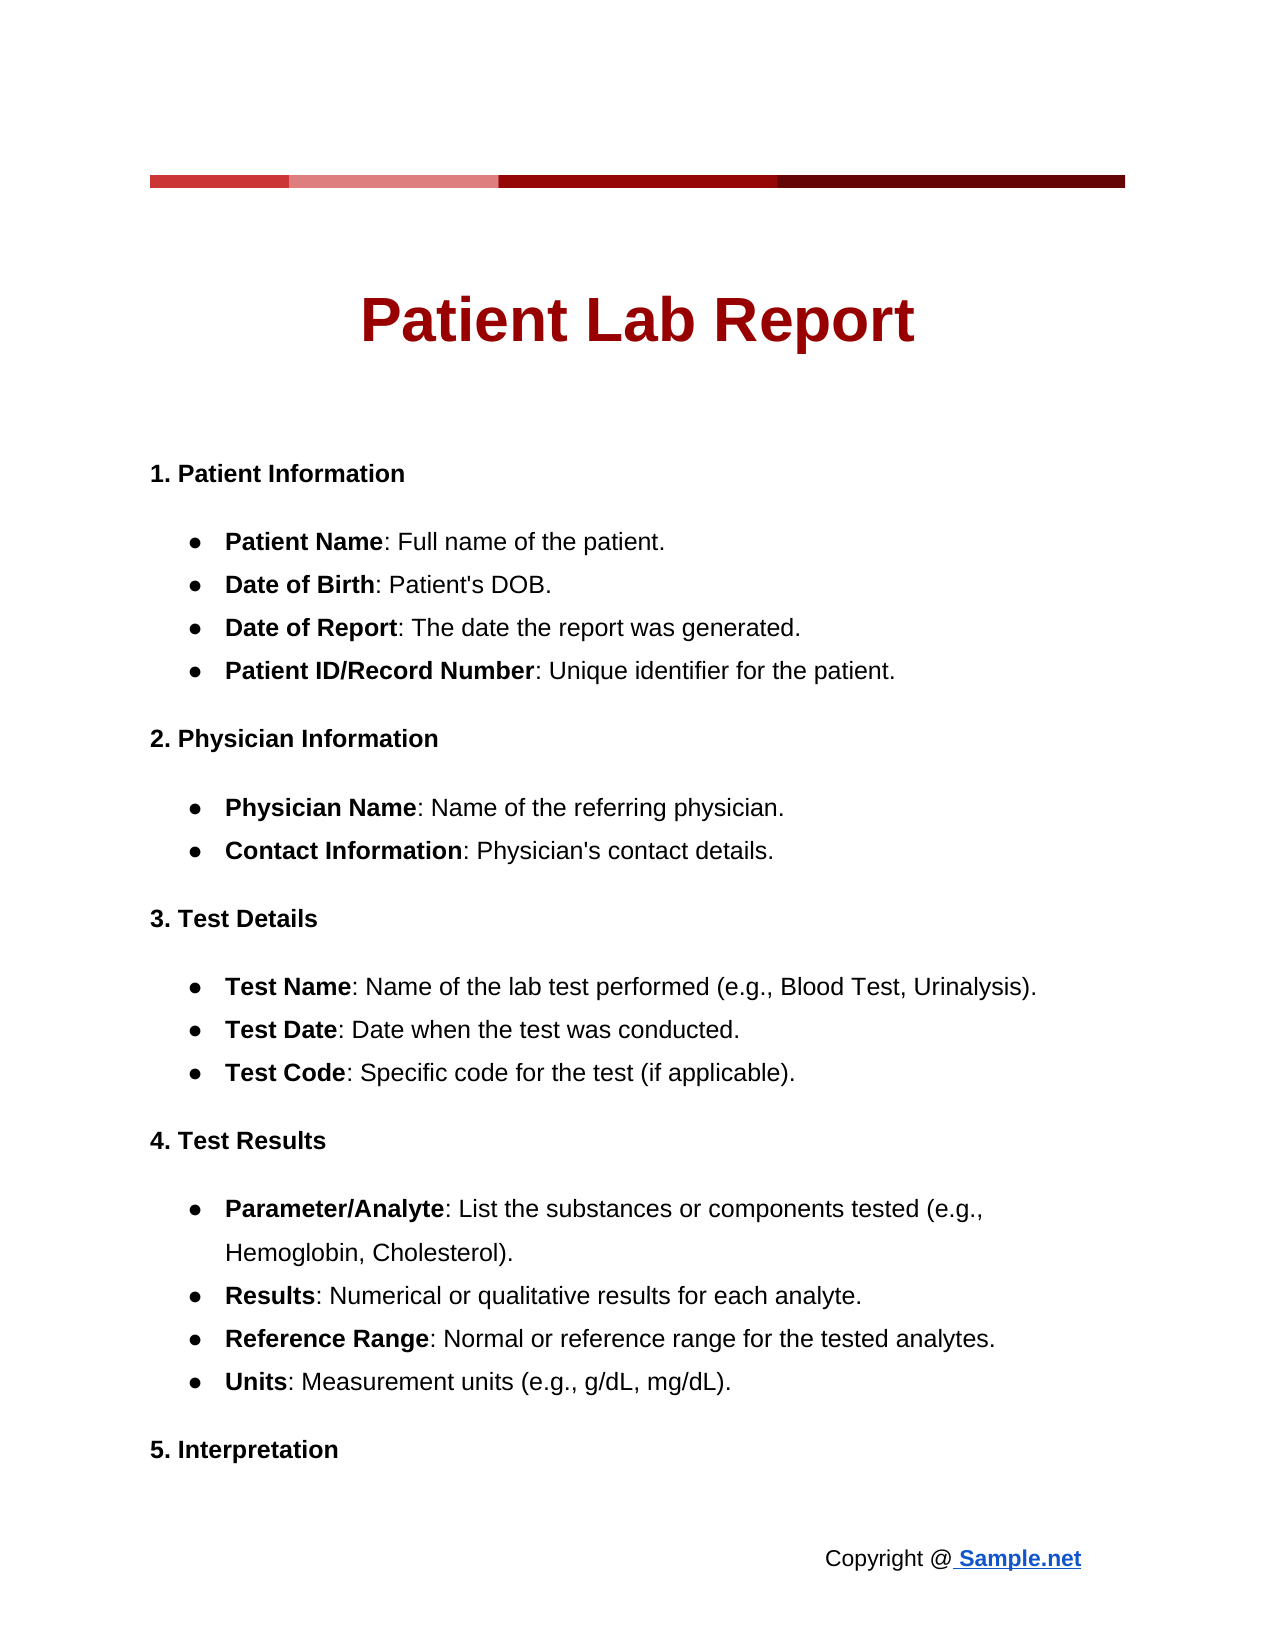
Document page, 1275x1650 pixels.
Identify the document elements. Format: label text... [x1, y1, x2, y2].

list Contact Information: Physician's contact details. [187, 836, 1125, 864]
list Date of Report: The date the report was generated. [187, 613, 1125, 642]
list Results: Numerical or qualitative results for each analyte. [187, 1281, 1125, 1309]
list Physician Name: Name of the referring physician. [187, 792, 1125, 821]
list Test Date: Date when the test was conducted. [187, 1015, 1125, 1044]
list Test Name: Name of the lab test performed (e.g., Blood Test, Urinalysis). [187, 972, 1125, 1001]
picture [150, 175, 1125, 188]
subtitle 2. Physician Information [150, 724, 1125, 753]
subtitle 5. Interpretation [150, 1435, 1125, 1464]
subtitle 4. Test Results [150, 1126, 1125, 1155]
list Patient Name: Full name of the patient. [187, 527, 1125, 556]
list Date of Birth: Patient's DOB. [187, 570, 1125, 599]
list Reference Range: Normal or reference range for the tested analytes. [187, 1324, 1125, 1352]
subtitle 1. Patient Information [150, 416, 1125, 487]
subtitle Patient Lab Report [150, 188, 1125, 355]
subtitle 3. Test Details [150, 904, 1125, 932]
list Test Code: Specific code for the test (if applicable). [187, 1058, 1125, 1087]
list Patient ID/Record Number: Unique identifier for the patient. [187, 656, 1125, 685]
list Parameter/Analyte: List the substances or components tested (e.g., Hemoglobin, Cholesterol). [187, 1194, 1125, 1266]
list Units: Measurement units (e.g., g/dL, mg/dL). [187, 1367, 1125, 1396]
